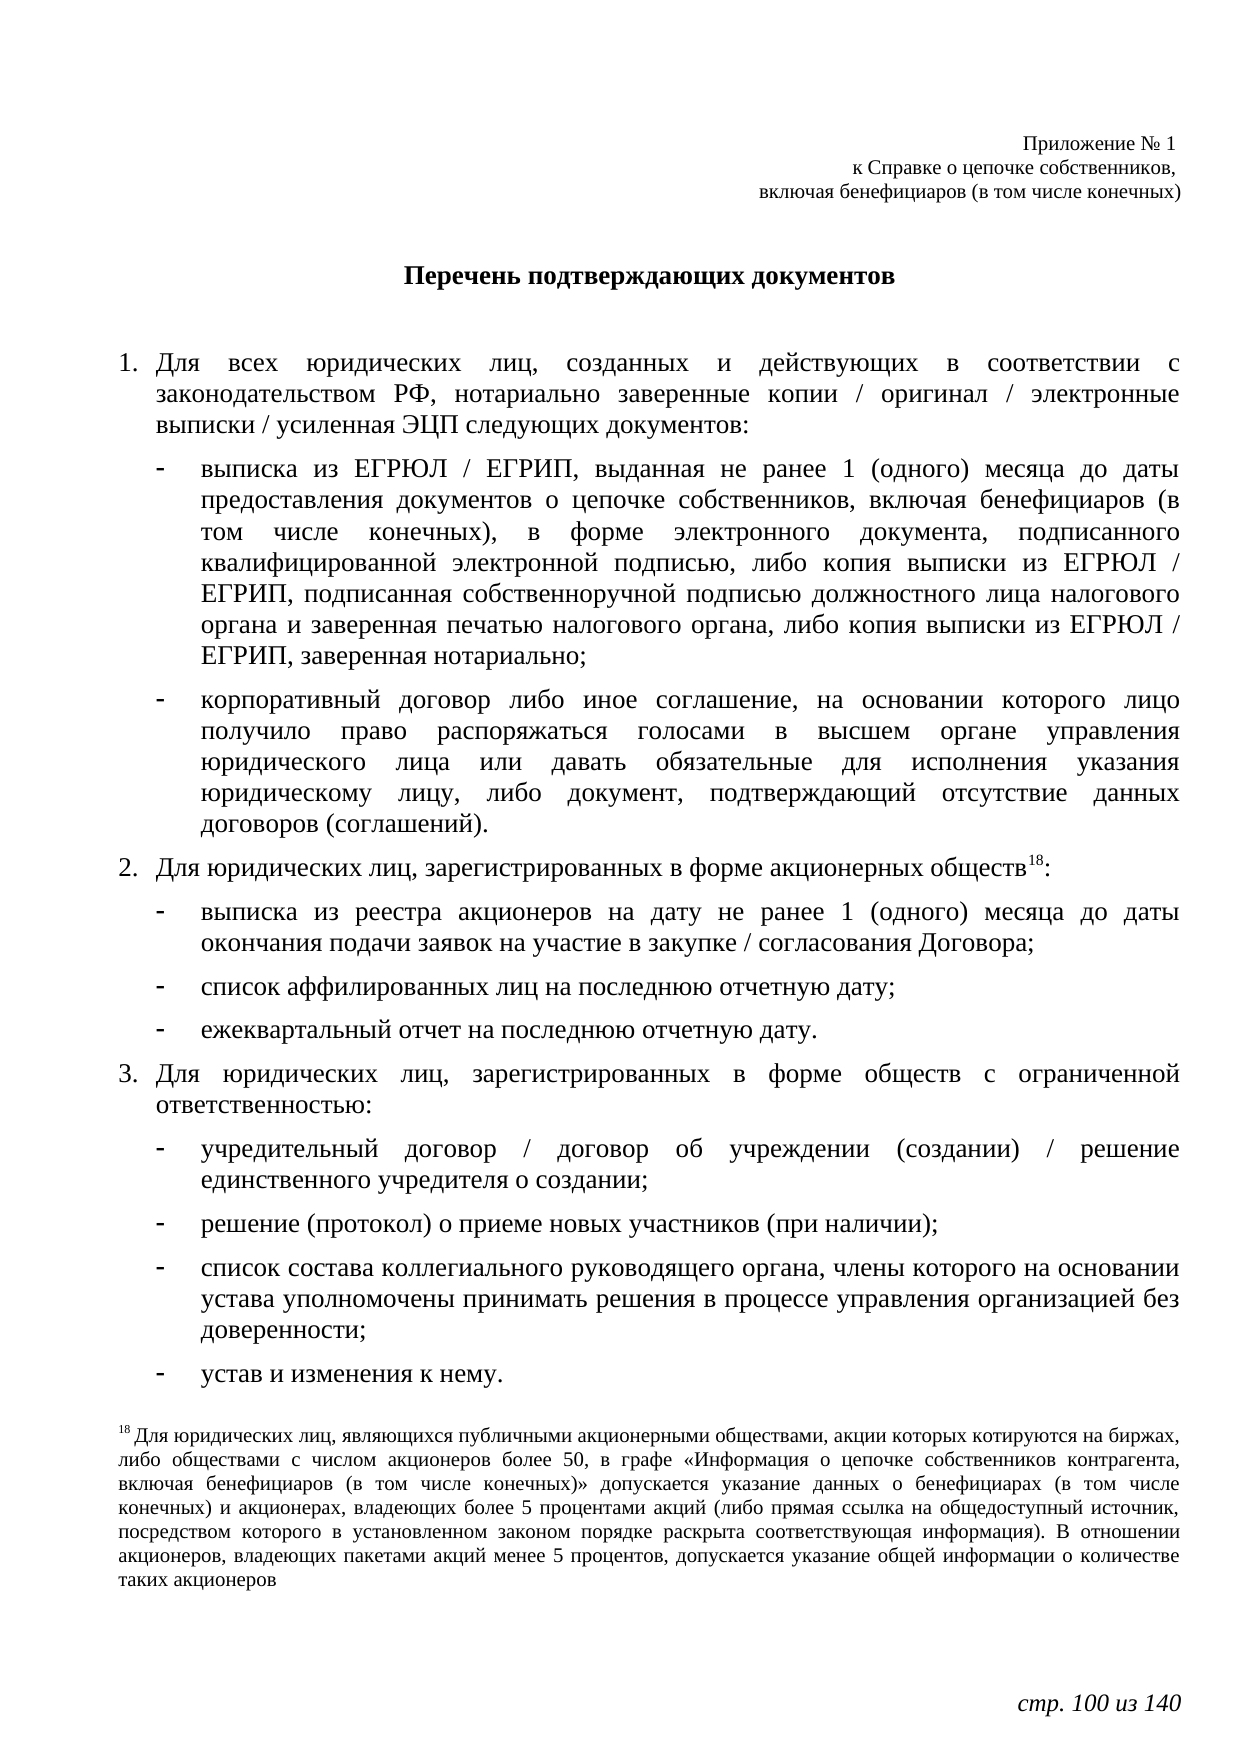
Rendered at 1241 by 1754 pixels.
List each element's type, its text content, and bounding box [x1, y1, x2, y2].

list устав и изменения к нему. [156, 1357, 1181, 1388]
list Для юридических лиц, зарегистрированных в форме обществ с ограниченной ответственностью: [118, 1057, 1181, 1119]
text Приложение № 1 к Справке о цепочке собственников, включая бенефициаров (в том числе конечных) [118, 131, 1181, 203]
list выписка из ЕГРЮЛ / ЕГРИП, выданная не ранее 1 (одного) месяца до даты предоставления документов о цепочке собственников, включая бенефициаров (в том числе конечных), в форме электронного документа, подписанного квалифицированной электронной подписью, либо копия выписки из ЕГРЮЛ / ЕГРИП, подписанная собственноручной подписью должностного лица налогового органа и заверенная печатью налогового органа, либо копия выписки из ЕГРЮЛ / ЕГРИП, заверенная нотариально; [156, 452, 1181, 670]
list Для всех юридических лиц, созданных и действующих в соответствии с законодательством РФ, нотариально заверенные копии / оригинал / электронные выписки / усиленная ЭЦП следующих документов: [118, 346, 1181, 440]
text Перечень подтверждающих документов [118, 259, 1181, 290]
list ежеквартальный отчет на последнюю отчетную дату. [156, 1013, 1181, 1045]
list решение (протокол) о приеме новых участников (при наличии); [156, 1207, 1181, 1238]
list учредительный договор / договор об учреждении (создании) / решение единственного учредителя о создании; [156, 1132, 1181, 1194]
list Для юридических лиц, зарегистрированных в форме акционерных обществ: [118, 851, 1181, 882]
list список аффилированных лиц на последнюю отчетную дату; [156, 970, 1181, 1001]
list корпоративный договор либо иное соглашение, на основании которого лицо получило право распоряжаться голосами в высшем органе управления юридического лица или давать обязательные для исполнения указания юридическому лицу, либо документ, подтверждающий отсутствие данных договоров (соглашений). [156, 683, 1181, 839]
list выписка из реестра акционеров на дату не ранее 1 (одного) месяца до даты окончания подачи заявок на участие в закупке / согласования Договора; [156, 895, 1181, 957]
